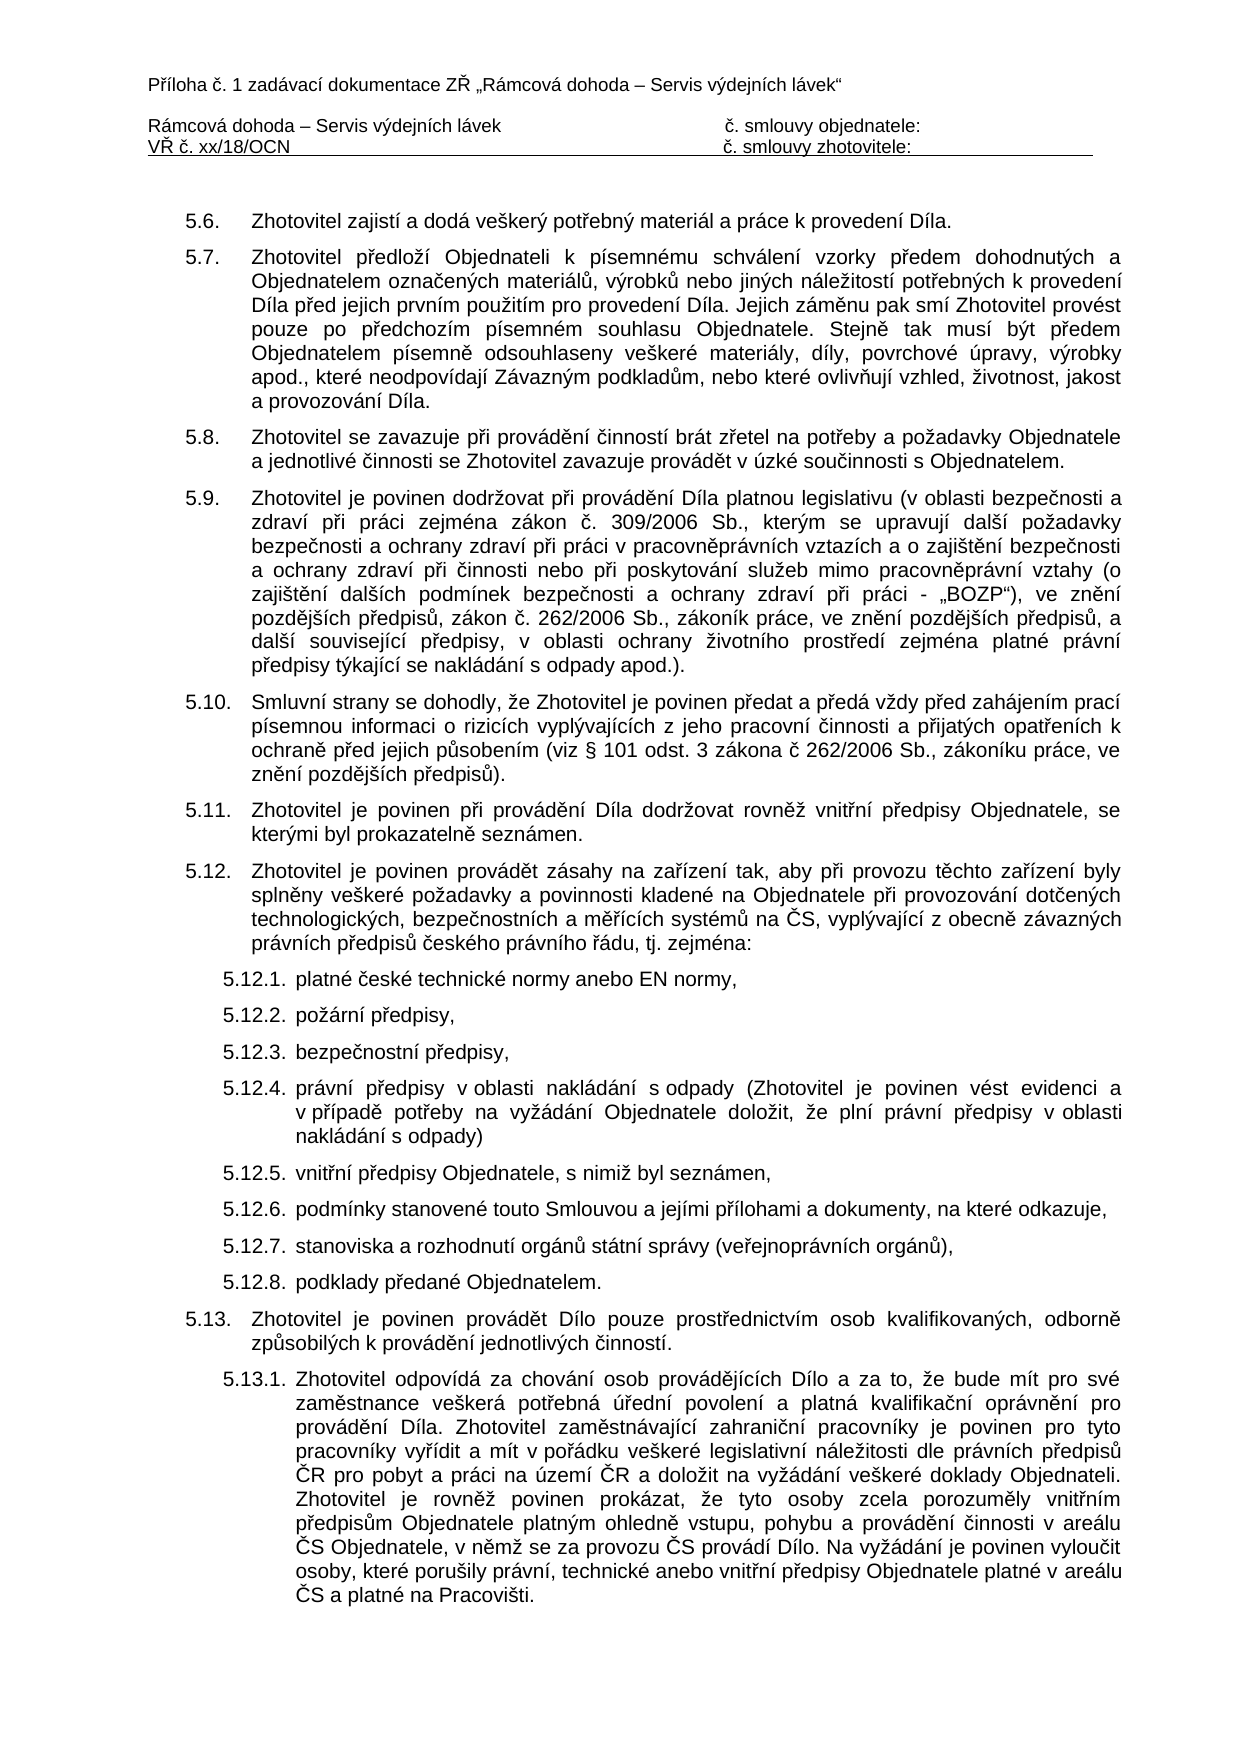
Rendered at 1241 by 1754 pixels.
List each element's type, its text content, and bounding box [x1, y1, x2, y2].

list platné české technické normy anebo EN normy, [223, 967, 1122, 991]
list bezpečnostní předpisy, [223, 1040, 1122, 1064]
list Smluvní strany se dohodly, že Zhotovitel je povinen předat a předá vždy před zahájením prací písemnou informaci o rizicích vyplývajících z jeho pracovní činnosti a přijatých opatřeních k ochraně před jejich působením (viz § 101 odst. 3 zákona č 262/2006 Sb., zákoníku práce, ve znění pozdějších předpisů). [185, 690, 1122, 786]
list Zhotovitel je povinen provádět Dílo pouze prostřednictvím osob kvalifikovaných, odborně způsobilých k provádění jednotlivých činností. [185, 1306, 1122, 1354]
list Zhotovitel zajistí a dodá veškerý potřebný materiál a práce k provedení Díla. [185, 208, 1122, 232]
list Zhotovitel je povinen provádět zásahy na zařízení tak, aby při provozu těchto zařízení byly splněny veškeré požadavky a povinnosti kladené na Objednatele při provozování dotčených technologických, bezpečnostních a měřících systémů na ČS, vyplývající z obecně závazných právních předpisů českého právního řádu, tj. zejména: [185, 858, 1122, 954]
list stanoviska a rozhodnutí orgánů státní správy (veřejnoprávních orgánů), [223, 1233, 1122, 1257]
list Zhotovitel se zavazuje při provádění činností brát zřetel na potřeby a požadavky Objednatele a jednotlivé činnosti se Zhotovitel zavazuje provádět v úzké součinnosti s Objednatelem. [185, 425, 1122, 473]
list Zhotovitel předloží Objednateli k písemnému schválení vzorky předem dohodnutých a Objednatelem označených materiálů, výrobků nebo jiných náležitostí potřebných k provedení Díla před jejich prvním použitím pro provedení Díla. Jejich záměnu pak smí Zhotovitel provést pouze po předchozím písemném souhlasu Objednatele. Stejně tak musí být předem Objednatelem písemně odsouhlaseny veškeré materiály, díly, povrchové úpravy, výrobky apod., které neodpovídají Závazným podkladům, nebo které ovlivňují vzhled, životnost, jakost a provozování Díla. [185, 245, 1122, 413]
list vnitřní předpisy Objednatele, s nimiž byl seznámen, [223, 1161, 1122, 1184]
list požární předpisy, [223, 1003, 1122, 1027]
list podmínky stanovené touto Smlouvou a jejími přílohami a dokumenty, na které odkazuje, [223, 1197, 1122, 1221]
list Zhotovitel je povinen dodržovat při provádění Díla platnou legislativu (v oblasti bezpečnosti a zdraví při práci zejména zákon č. 309/2006 Sb., kterým se upravují další požadavky bezpečnosti a ochrany zdraví při práci v pracovněprávních vztazích a o zajištění bezpečnosti a ochrany zdraví při činnosti nebo při poskytování služeb mimo pracovněprávní vztahy (o zajištění dalších podmínek bezpečnosti a ochrany zdraví při práci - „BOZP“), ve znění pozdějších předpisů, zákon č. 262/2006 Sb., zákoník práce, ve znění pozdějších předpisů, a další související předpisy, v oblasti ochrany životního prostředí zejména platné právní předpisy týkající se nakládání s odpady apod.). [185, 486, 1122, 677]
list podklady předané Objednatelem. [223, 1270, 1122, 1294]
list právní předpisy v oblasti nakládání s odpady (Zhotovitel je povinen vést evidenci a v případě potřeby na vyžádání Objednatele doložit, že plní právní předpisy v oblasti nakládání s odpady) [223, 1076, 1122, 1148]
list Zhotovitel je povinen při provádění Díla dodržovat rovněž vnitřní předpisy Objednatele, se kterými byl prokazatelně seznámen. [185, 798, 1122, 846]
list Zhotovitel odpovídá za chování osob provádějících Dílo a za to, že bude mít pro své zaměstnance veškerá potřebná úřední povolení a platná kvalifikační oprávnění pro provádění Díla. Zhotovitel zaměstnávající zahraniční pracovníky je povinen pro tyto pracovníky vyřídit a mít v pořádku veškeré legislativní náležitosti dle právních předpisů ČR pro pobyt a práci na území ČR a doložit na vyžádání veškeré doklady Objednateli. Zhotovitel je rovněž povinen prokázat, že tyto osoby zcela porozuměly vnitřním předpisům Objednatele platným ohledně vstupu, pohybu a provádění činnosti v areálu ČS Objednatele, v němž se za provozu ČS provádí Dílo. Na vyžádání je povinen vyloučit osoby, které porušily právní, technické anebo vnitřní předpisy Objednatele platné v areálu ČS a platné na Pracovišti. [223, 1367, 1122, 1606]
